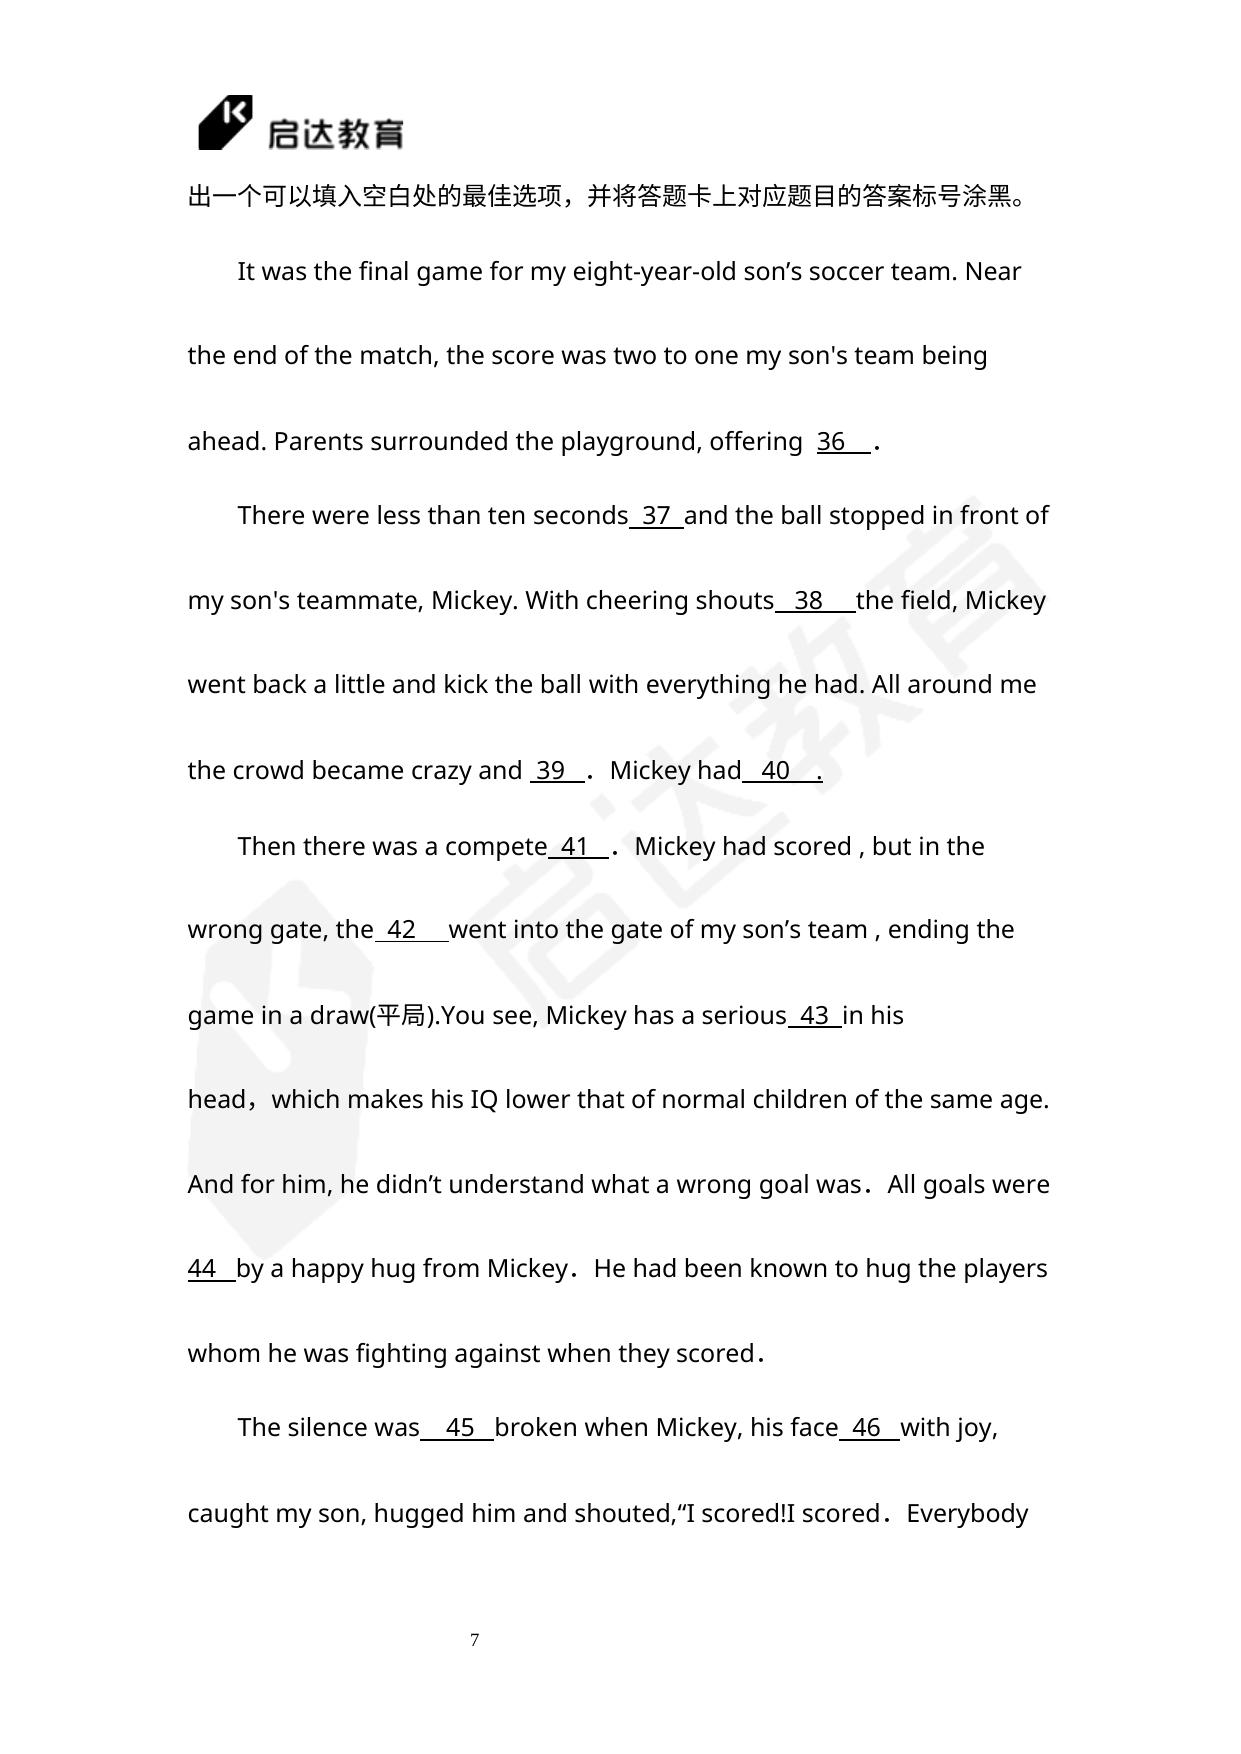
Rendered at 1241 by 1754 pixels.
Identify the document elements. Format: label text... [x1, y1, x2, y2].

text There were less than ten seconds 37 and the ball stopped in front of my son's teammate, Mickey. With cheering shouts 38 the field, Mickey went back a little and kick the ball with everything he had. All around me the crowd became crazy and 39 ．Mickey had 40 . [187, 483, 1053, 801]
picture [198, 95, 404, 150]
text It was the final game for my eight-year-old son’s soccer team. Near the end of the match, the score was two to one my son's team being ahead. Parents surrounded the playground, offering 36 ． [187, 238, 1053, 472]
text Then there was a compete 41 ．Mickey had scored , but in the wrong gate, the 42 went into the gate of my son’s team , ending the game in a draw(平局).You see, Mickey has a serious 43 in his head，which makes his IQ lower that of normal children of the same age. And for him, he didn’t understand what a wrong goal was．All goals were 44 by a happy hug from Mickey．He had been known to hug the players whom he was fighting against when they scored． [187, 812, 1053, 1384]
text 阅读下面的文章，掌握大意，然后从每小题所给的A,B,C,D四个选项中，选出一个可以填入空白处的最佳选项，并将答题卡上对应题目的答案标号涂黑。 [187, 162, 1053, 227]
